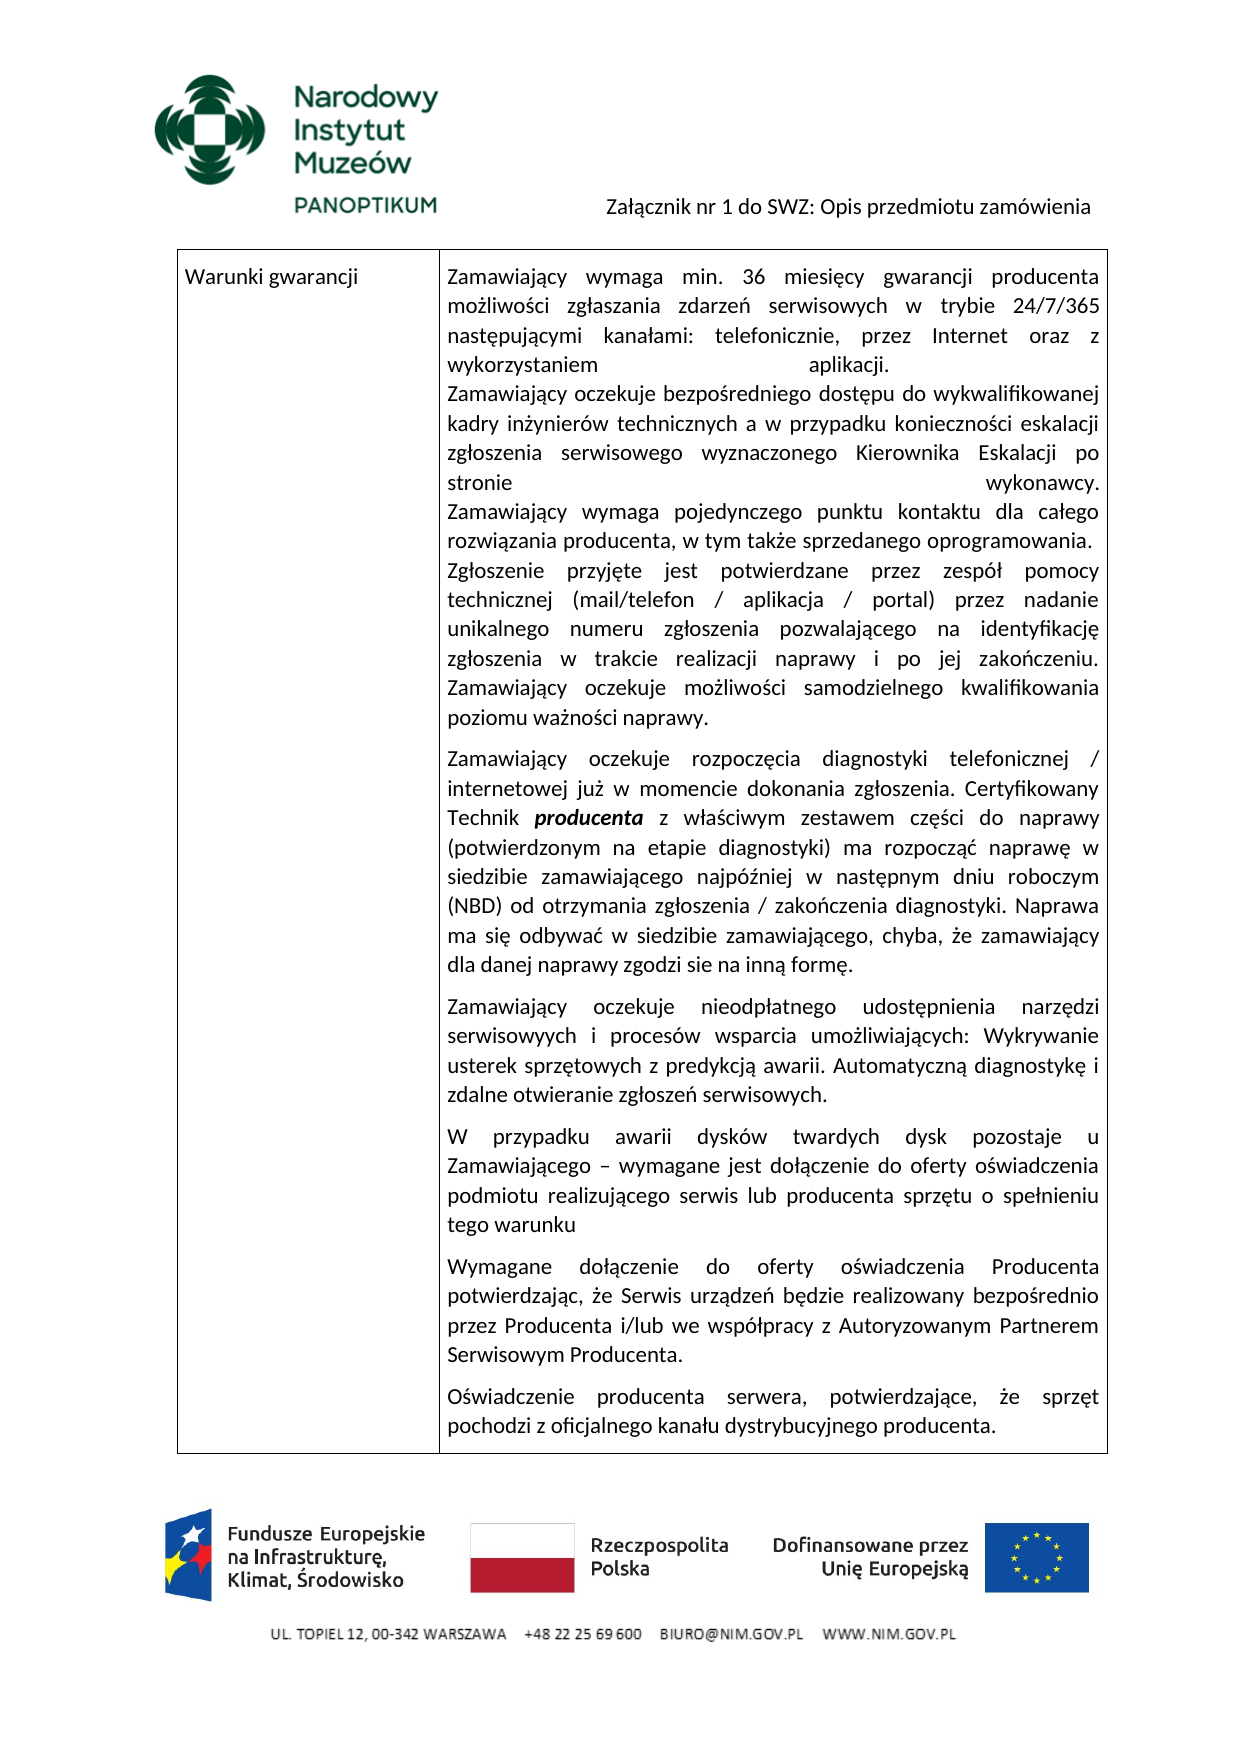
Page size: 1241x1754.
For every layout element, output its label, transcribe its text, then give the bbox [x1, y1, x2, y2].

picture [151, 73, 442, 215]
picture [14, 1487, 1213, 1659]
table_cell Warunki gwarancji [178, 250, 439, 1453]
